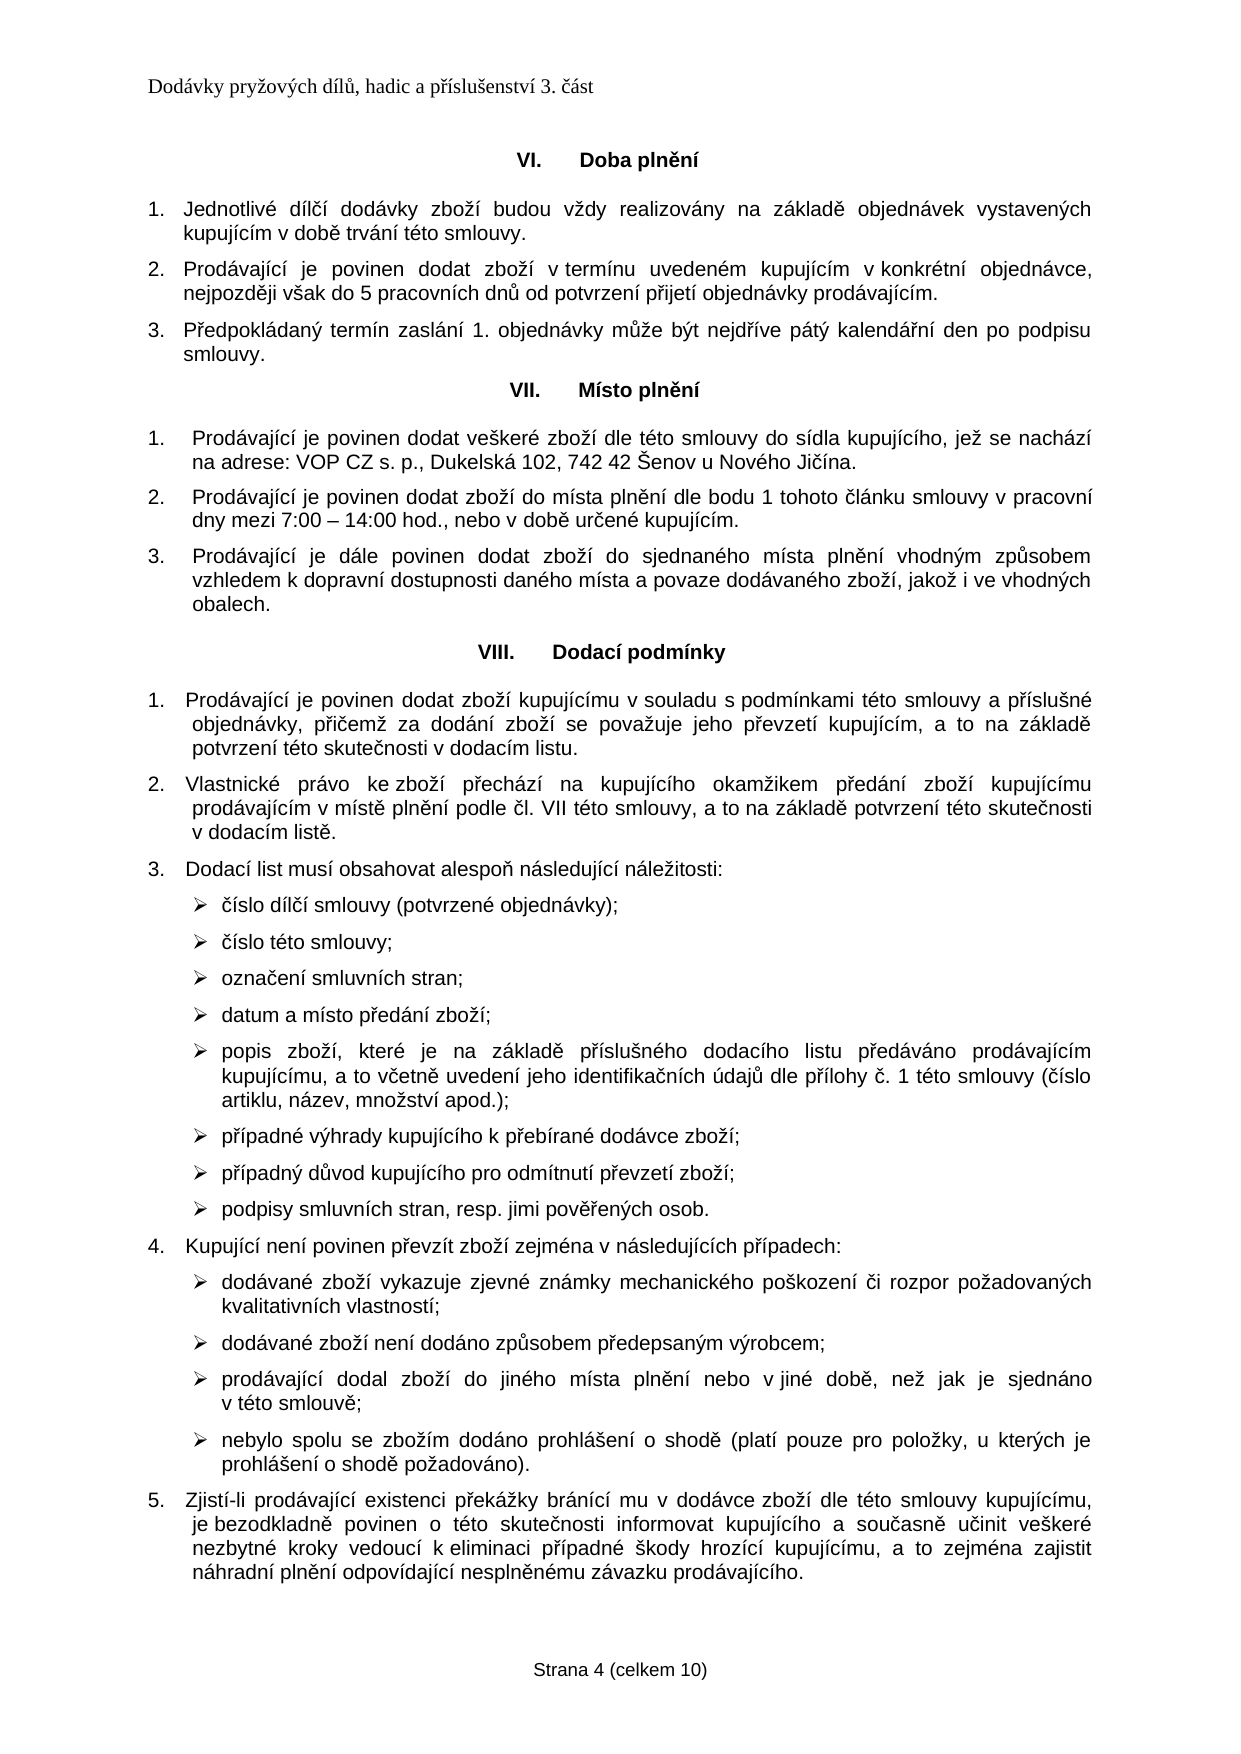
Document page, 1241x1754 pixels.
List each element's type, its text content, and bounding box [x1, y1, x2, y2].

list Jednotlivé dílčí dodávky zboží budou vždy realizovány na základě objednávek vystavených kupujícím v době trvání této smlouvy. [148, 197, 1093, 244]
subtitle Dodací podmínky [148, 640, 1093, 664]
list Prodávající je povinen dodat zboží do místa plnění dle bodu 1 tohoto článku smlouvy v pracovní dny mezi 7:00 – 14:00 hod., nebo v době určené kupujícím. [148, 486, 1093, 532]
list nebylo spolu se zbožím dodáno prohlášení o shodě (platí pouze pro položky, u kterých je prohlášení o shodě požadováno). [192, 1428, 1093, 1476]
list případné výhrady kupujícího k přebírané dodávce zboží; [192, 1124, 1093, 1148]
list Zjistí-li prodávající existenci překážky bránící mu v dodávce zboží dle této smlouvy kupujícímu, je bezodkladně povinen o této skutečnosti informovat kupujícího a současně učinit veškeré nezbytné kroky vedoucí k eliminaci případné škody hrozící kupujícímu, a to zejména zajistit náhradní plnění odpovídající nesplněnému závazku prodávajícího. [148, 1488, 1093, 1584]
list Vlastnické právo ke zboží přechází na kupujícího okamžikem předání zboží kupujícímu prodávajícím v místě plnění podle čl. VII této smlouvy, a to na základě potvrzení této skutečnosti v dodacím listě. [148, 772, 1093, 844]
list označení smluvních stran; [192, 966, 1093, 990]
list Prodávající je povinen dodat zboží v termínu uvedeném kupujícím v konkrétní objednávce, nejpozději však do 5 pracovních dnů od potvrzení přijetí objednávky prodávajícím. [148, 257, 1093, 305]
list Kupující není povinen převzít zboží zejména v následujících případech: [148, 1233, 1093, 1257]
list číslo této smlouvy; [192, 930, 1093, 954]
list Prodávající je dále povinen dodat zboží do sjednaného místa plnění vhodným způsobem vzhledem k dopravní dostupnosti daného místa a povaze dodávaného zboží, jakož i ve vhodných obalech. [148, 544, 1093, 616]
subtitle Místo plnění [148, 378, 1093, 402]
list Prodávající je povinen dodat zboží kupujícímu v souladu s podmínkami této smlouvy a příslušné objednávky, přičemž za dodání zboží se považuje jeho převzetí kupujícím, a to na základě potvrzení této skutečnosti v dodacím listu. [148, 688, 1093, 760]
list Předpokládaný termín zaslání 1. objednávky může být nejdříve pátý kalendářní den po podpisu smlouvy. [148, 317, 1093, 365]
list prodávající dodal zboží do jiného místa plnění nebo v jiné době, než jak je sjednáno v této smlouvě; [192, 1367, 1093, 1415]
list podpisy smluvních stran, resp. jimi pověřených osob. [192, 1197, 1093, 1221]
list dodávané zboží vykazuje zjevné známky mechanického poškození či rozpor požadovaných kvalitativních vlastností; [192, 1270, 1093, 1318]
list dodávané zboží není dodáno způsobem předepsaným výrobcem; [192, 1331, 1093, 1354]
list případný důvod kupujícího pro odmítnutí převzetí zboží; [192, 1160, 1093, 1184]
list datum a místo předání zboží; [192, 1003, 1093, 1027]
list popis zboží, které je na základě příslušného dodacího listu předáváno prodávajícím kupujícímu, a to včetně uvedení jeho identifikačních údajů dle přílohy č. 1 této smlouvy (číslo artiklu, název, množství apod.); [192, 1039, 1093, 1111]
list číslo dílčí smlouvy (potvrzené objednávky); [192, 893, 1093, 917]
list Prodávající je povinen dodat veškeré zboží dle této smlouvy do sídla kupujícího, jež se nachází na adrese: VOP CZ s. p., Dukelská 102, 742 42 Šenov u Nového Jičína. [148, 426, 1093, 474]
list Dodací list musí obsahovat alespoň následující náležitosti: [148, 857, 1093, 881]
subtitle Doba plnění [148, 148, 1093, 172]
